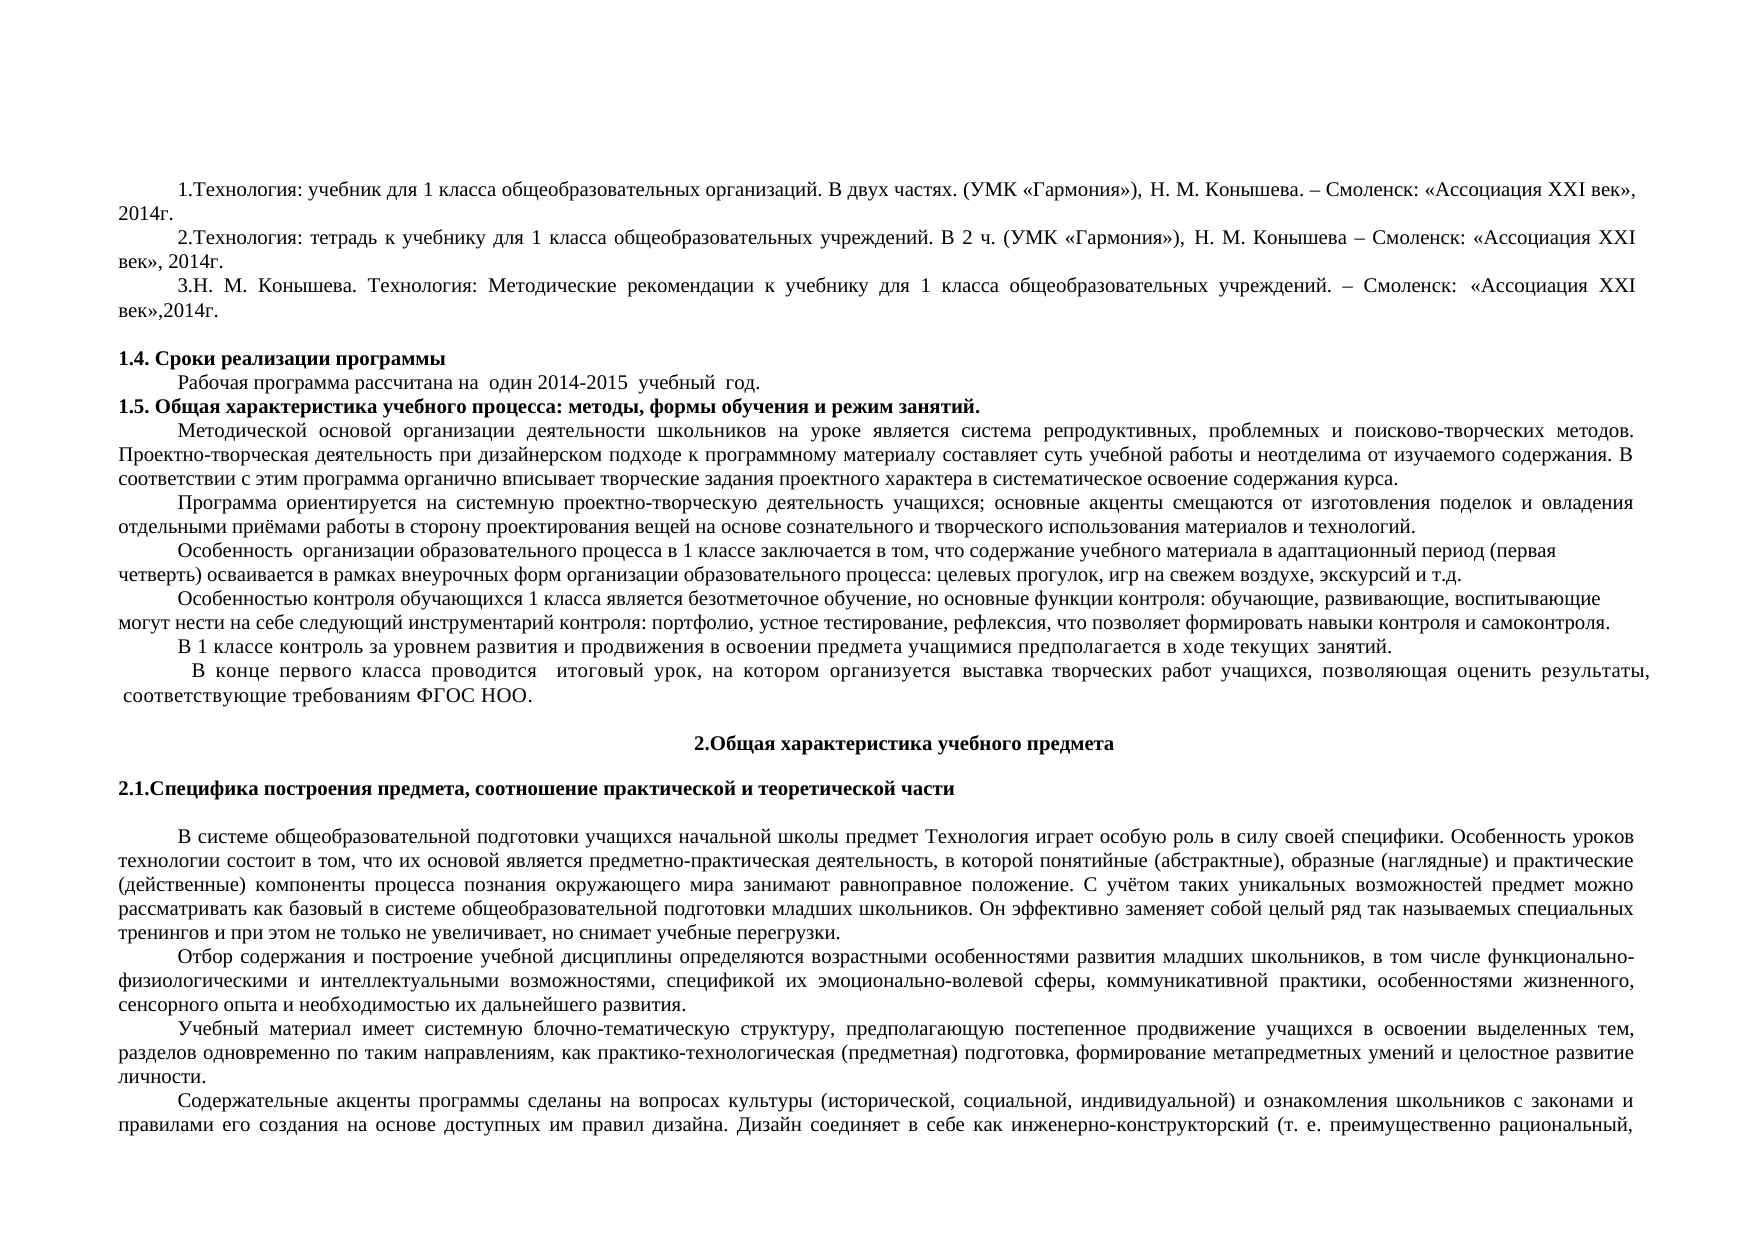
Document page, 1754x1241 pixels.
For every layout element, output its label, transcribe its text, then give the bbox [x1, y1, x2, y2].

text 2.Технология: тетрадь к учебнику для 1 класса общеобразовательных учреждений. В 2 ч. (УМК «Гармония»), Н. М. Конышева – Смоленск: «Ассоциация ХХI век», 2014г. [118, 225, 1636, 273]
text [118, 1088, 1636, 1136]
text 1.4. Сроки реализации программы [118, 346, 1647, 370]
text Отбор содержания и построение учебной дисциплины определяются возрастными особенностями развития младших школьников, в том числе функционально-физиологическими и интеллектуальными возможностями, спецификой их эмоционально-волевой сферы, коммуникативной практики, особенностями жизненного, сенсорного опыта и необходимостью их дальнейшего развития. [118, 944, 1636, 1016]
text Методической основой организации деятельности школьников на уроке является система репродуктивных, проблемных и поисково-творческих методов. Проектно-творческая деятельность при дизайнерском подходе к программному материалу составляет суть учебной работы и неотделима от изучаемого содержания. В соответствии с этим программа органично вписывает творческие задания проектного характера в систематическое освоение содержания курса. [118, 418, 1636, 490]
text Программа ориентируется на системную проектно-творческую деятельность учащихся; основные акценты смещаются от изготовления поделок и овладения отдельными приёмами работы в сторону проектирования вещей на основе сознательного и творческого использования материалов и технологий. [118, 490, 1636, 538]
text 3.Н. М. Конышева. Технология: Методические рекомендации к учебнику для 1 класса общеобразовательных учреждений. – Смоленск: «Ассоциация XXI век»,2014г. [118, 273, 1636, 322]
text 2.1.Специфика построения предмета, соотношение практической и теоретической части [118, 776, 1647, 799]
text Особенностью контроля обучающихся 1 класса является безотметочное обучение, но основные функции контроля: обучающие, развивающие, воспитывающие могут нести на себе следующий инструментарий контроля: портфолио, устное тестирование, рефлексия, что позволяет формировать навыки контроля и самоконтроля. [118, 586, 1636, 634]
text 1.Технология: учебник для 1 класса общеобразовательных организаций. В двух частях. (УМК «Гармония»), Н. М. Конышева. – Смоленск: «Ассоциация ХХI век», 2014г. [118, 177, 1636, 225]
text 2.Общая характеристика учебного предмета [118, 731, 1636, 755]
list В конце первого класса проводится итоговый урок, на котором организуется выставка творческих работ учащихся, позволяющая оценить результаты, соответствующие требованиям ФГОС НОО. [123, 658, 1651, 707]
text Особенность организации образовательного процесса в 1 классе заключается в том, что содержание учебного материала в адаптационный период (первая четверть) осваивается в рамках внеурочных форм организации образовательного процесса: целевых прогулок, игр на свежем воздухе, экскурсий и т.д. [118, 538, 1636, 586]
text Рабочая программа рассчитана на один 2014-2015 учебный год. [118, 370, 1647, 394]
text В 1 классе контроль за уровнем развития и продвижения в освоении предмета учащимися предполагается в ходе текущих занятий. [118, 634, 1636, 658]
text Учебный материал имеет системную блочно-тематическую структуру, предполагающую постепенное продвижение учащихся в освоении выделенных тем, разделов одновременно по таким направлениям, как практико-технологическая (предметная) подготовка, формирование метапредметных умений и целостное развитие личности. [118, 1016, 1636, 1088]
text В системе общеобразовательной подготовки учащихся начальной школы предмет Технология играет особую роль в силу своей специфики. Особенность уроков технологии состоит в том, что их основой является предметно-практическая деятельность, в которой понятийные (абстрактные), образные (наглядные) и практические (действенные) компоненты процесса познания окружающего мира занимают равноправное положение. С учётом таких уникальных возможностей предмет можно рассматривать как базовый в системе общеобразовательной подготовки младших школьников. Он эффективно заменяет собой целый ряд так называемых специальных тренингов и при этом не только не увеличивает, но снимает учебные перегрузки. [118, 824, 1636, 944]
text 1.5. Общая характеристика учебного процесса: методы, формы обучения и режим занятий. [118, 394, 1636, 418]
